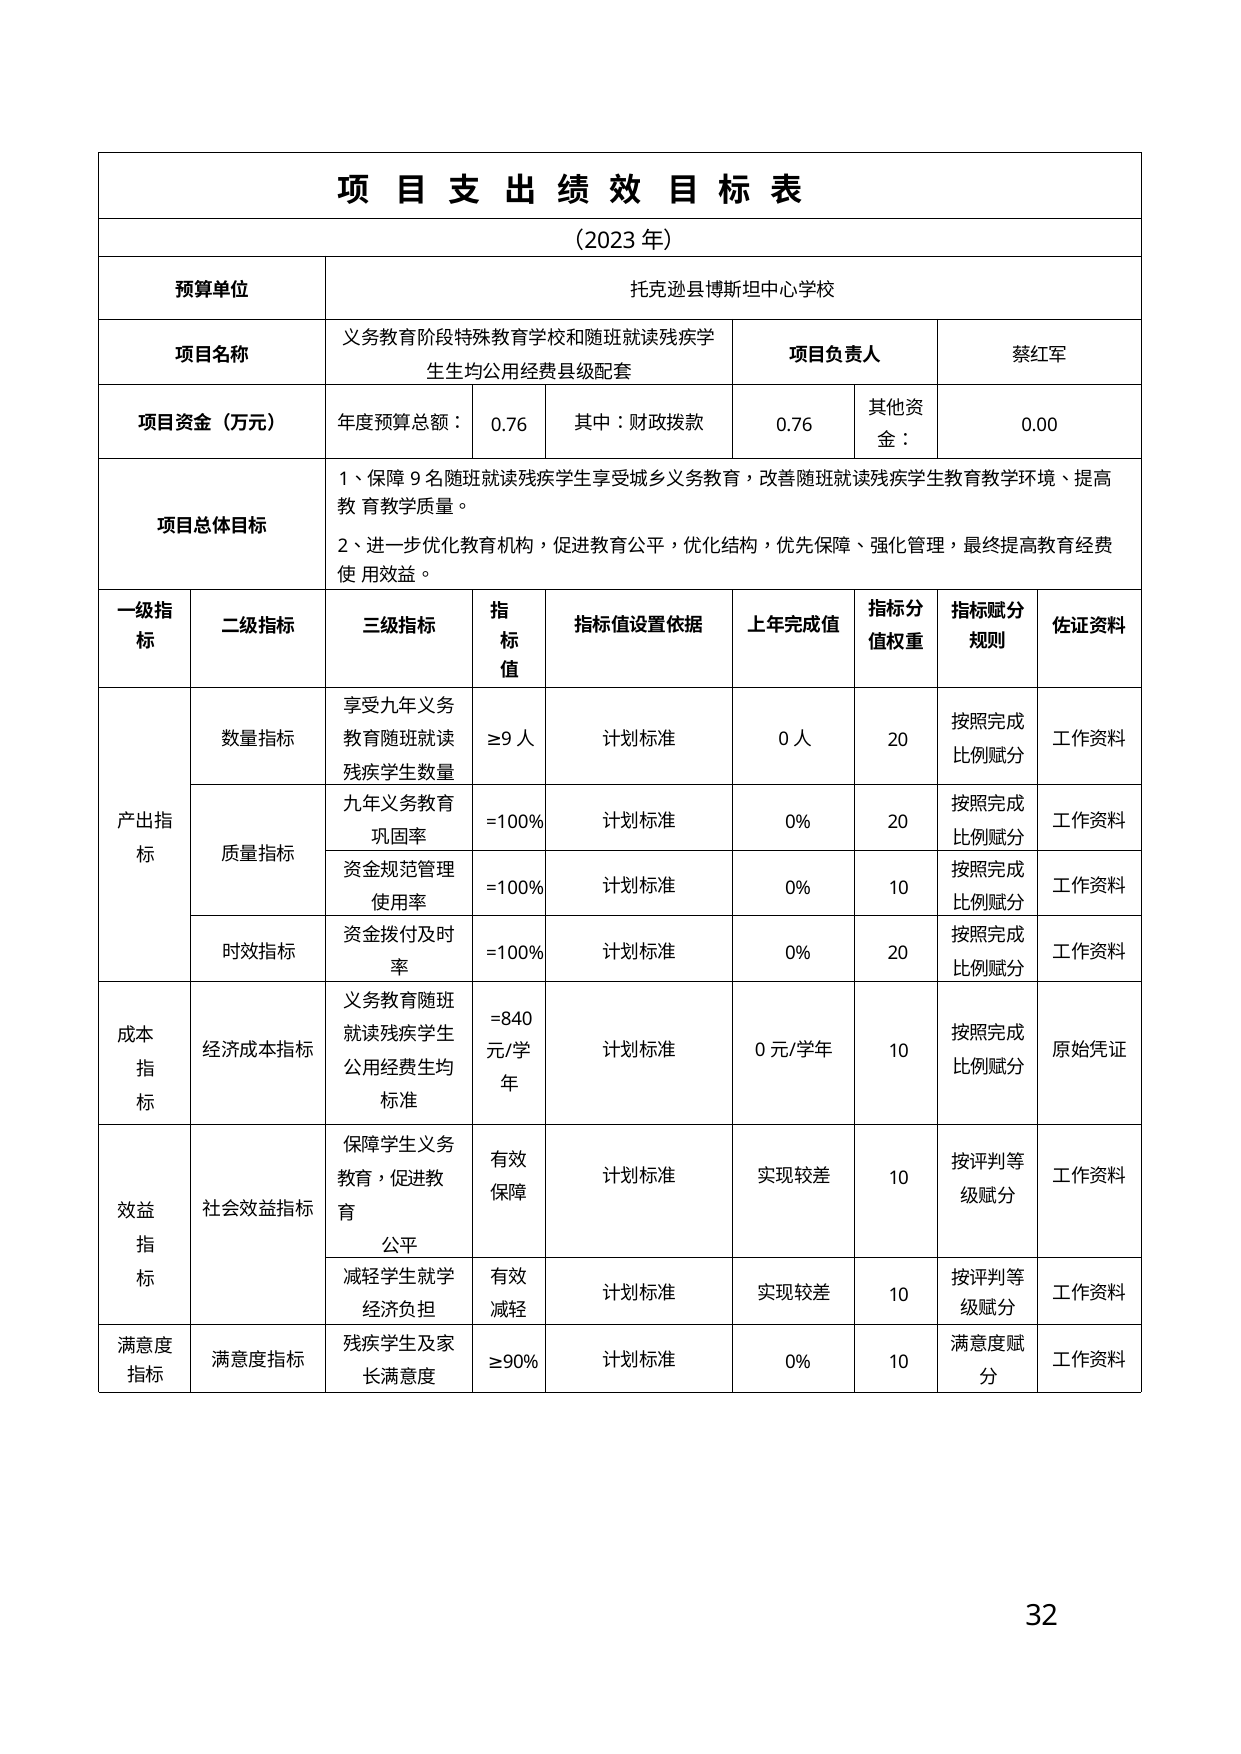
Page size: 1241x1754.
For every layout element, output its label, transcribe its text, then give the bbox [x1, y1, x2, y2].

table_cell 20 [855, 688, 937, 784]
table_cell 0% [733, 916, 854, 981]
table_cell 残疾学生及家 长满意度 [326, 1325, 472, 1391]
table_cell 计划标准 [546, 688, 732, 784]
table_cell 资金规范管理 使用率 [326, 851, 472, 915]
table_cell 质量指标 [191, 785, 325, 915]
table_cell 指标值设置依据 [546, 590, 732, 686]
table_cell 0.00 [938, 385, 1141, 458]
table_cell 九年义务教育 巩固率 [326, 785, 472, 850]
table_cell 原始凭证 [1038, 982, 1141, 1124]
table_cell 项目负责人 [733, 320, 937, 384]
table_cell 指标 值 [473, 590, 545, 686]
table_cell 0% [733, 1325, 854, 1391]
table_cell 二级指标 [191, 590, 325, 686]
table_cell （2023 年） [99, 219, 1141, 256]
table_cell 0 元/学年 [733, 982, 854, 1124]
table_cell 经济成本指标 [191, 982, 325, 1124]
table_cell 计划标准 [546, 1325, 732, 1391]
table_cell 工作资料 [1038, 1258, 1141, 1324]
table_cell 享受九年义务 教育随班就读 残疾学生数量 [326, 688, 472, 784]
table_cell 保障学生义务 教育，促进教育 公平 [326, 1125, 472, 1257]
table_cell 托克逊县博斯坦中心学校 [326, 257, 1141, 319]
table_cell 计划标准 [546, 1258, 732, 1324]
table_cell 按照完成 比例赋分 [938, 851, 1037, 915]
table_cell 按评判等 级赋分 [938, 1258, 1037, 1324]
table_cell 资金拨付及时 率 [326, 916, 472, 981]
table_cell 社会效益指标 [191, 1125, 325, 1324]
table_cell 按照完成 比例赋分 [938, 916, 1037, 981]
table_cell 0.76 [473, 385, 545, 458]
table_cell 按照完成 比例赋分 [938, 688, 1037, 784]
table_cell 指标赋分 规则 [938, 590, 1037, 686]
table_cell 上年完成值 [733, 590, 854, 686]
table_cell 其他资 金： [855, 385, 937, 458]
table_cell =100% [473, 785, 545, 850]
table_cell 项目名称 [99, 320, 325, 384]
table_cell 计划标准 [546, 785, 732, 850]
table_cell 项目总体目标 [99, 459, 325, 589]
table_cell 蔡红军 [938, 320, 1141, 384]
table_cell 工作资料 [1038, 1325, 1141, 1391]
table_cell 满意度指标 [191, 1325, 325, 1391]
table_cell 按照完成 比例赋分 [938, 982, 1037, 1124]
table_cell 产出指 标 [99, 688, 190, 981]
table_cell 计划标准 [546, 982, 732, 1124]
table_cell 按照完成 比例赋分 [938, 785, 1037, 850]
table_cell 成本指 标 [99, 982, 190, 1124]
table_cell 10 [855, 1325, 937, 1391]
table_cell 1、保障 9 名随班就读残疾学生享受城乡义务教育，改善随班就读残疾学生教育教学环境、提高教 育教学质量。 2、进一步优化教育机构，促进教育公平，优化结构，优先保障、强化管理，最终提高教育经费使 用效益。 [326, 459, 1141, 589]
table_cell 0% [733, 785, 854, 850]
table_cell 工作资料 [1038, 1125, 1141, 1257]
table_cell 指标分 值权重 [855, 590, 937, 686]
table_cell =840 元/学 年 [473, 982, 545, 1124]
table_cell =100% [473, 916, 545, 981]
table_cell 实现较差 [733, 1125, 854, 1257]
table_cell 一级指 标 [99, 590, 190, 686]
table_cell 0.76 [733, 385, 854, 458]
table_cell 20 [855, 785, 937, 850]
table_cell 减轻学生就学 经济负担 [326, 1258, 472, 1324]
table_cell 工作资料 [1038, 688, 1141, 784]
table_cell 按评判等 级赋分 [938, 1125, 1037, 1257]
table_cell 年度预算总额： [326, 385, 472, 458]
table_cell 预算单位 [99, 257, 325, 319]
table_cell 三级指标 [326, 590, 472, 686]
table_cell 效益指 标 [99, 1125, 190, 1324]
table_cell 有效 保障 [473, 1125, 545, 1257]
table_cell ≥9 人 [473, 688, 545, 784]
table_cell 时效指标 [191, 916, 325, 981]
table_cell 计划标准 [546, 916, 732, 981]
table_cell 其中：财政拨款 [546, 385, 732, 458]
table_cell ≥90% [473, 1325, 545, 1391]
table_cell 计划标准 [546, 851, 732, 915]
table_cell 有效 减轻 [473, 1258, 545, 1324]
table_cell 计划标准 [546, 1125, 732, 1257]
table_cell 满意度赋 分 [938, 1325, 1037, 1391]
table_cell 工作资料 [1038, 785, 1141, 850]
table_cell 10 [855, 851, 937, 915]
table_cell 义务教育随班 就读残疾学生 公用经费生均 标准 [326, 982, 472, 1124]
table_cell 0 人 [733, 688, 854, 784]
table_cell 10 [855, 1125, 937, 1257]
table_header 项 目 支 出 绩 效 目 标 表 [99, 153, 1141, 218]
table_cell 工作资料 [1038, 851, 1141, 915]
table_cell 义务教育阶段特殊教育学校和随班就读残疾学 生生均公用经费县级配套 [326, 320, 732, 384]
table_cell 0% [733, 851, 854, 915]
table_cell =100% [473, 851, 545, 915]
table_cell 满意度 指标 [99, 1325, 190, 1391]
table_cell 20 [855, 916, 937, 981]
table_cell 实现较差 [733, 1258, 854, 1324]
table_cell 佐证资料 [1038, 590, 1141, 686]
table_cell 数量指标 [191, 688, 325, 784]
table_cell 10 [855, 982, 937, 1124]
table_cell 项目资金（万元） [99, 385, 325, 458]
table_cell 10 [855, 1258, 937, 1324]
table_cell 工作资料 [1038, 916, 1141, 981]
